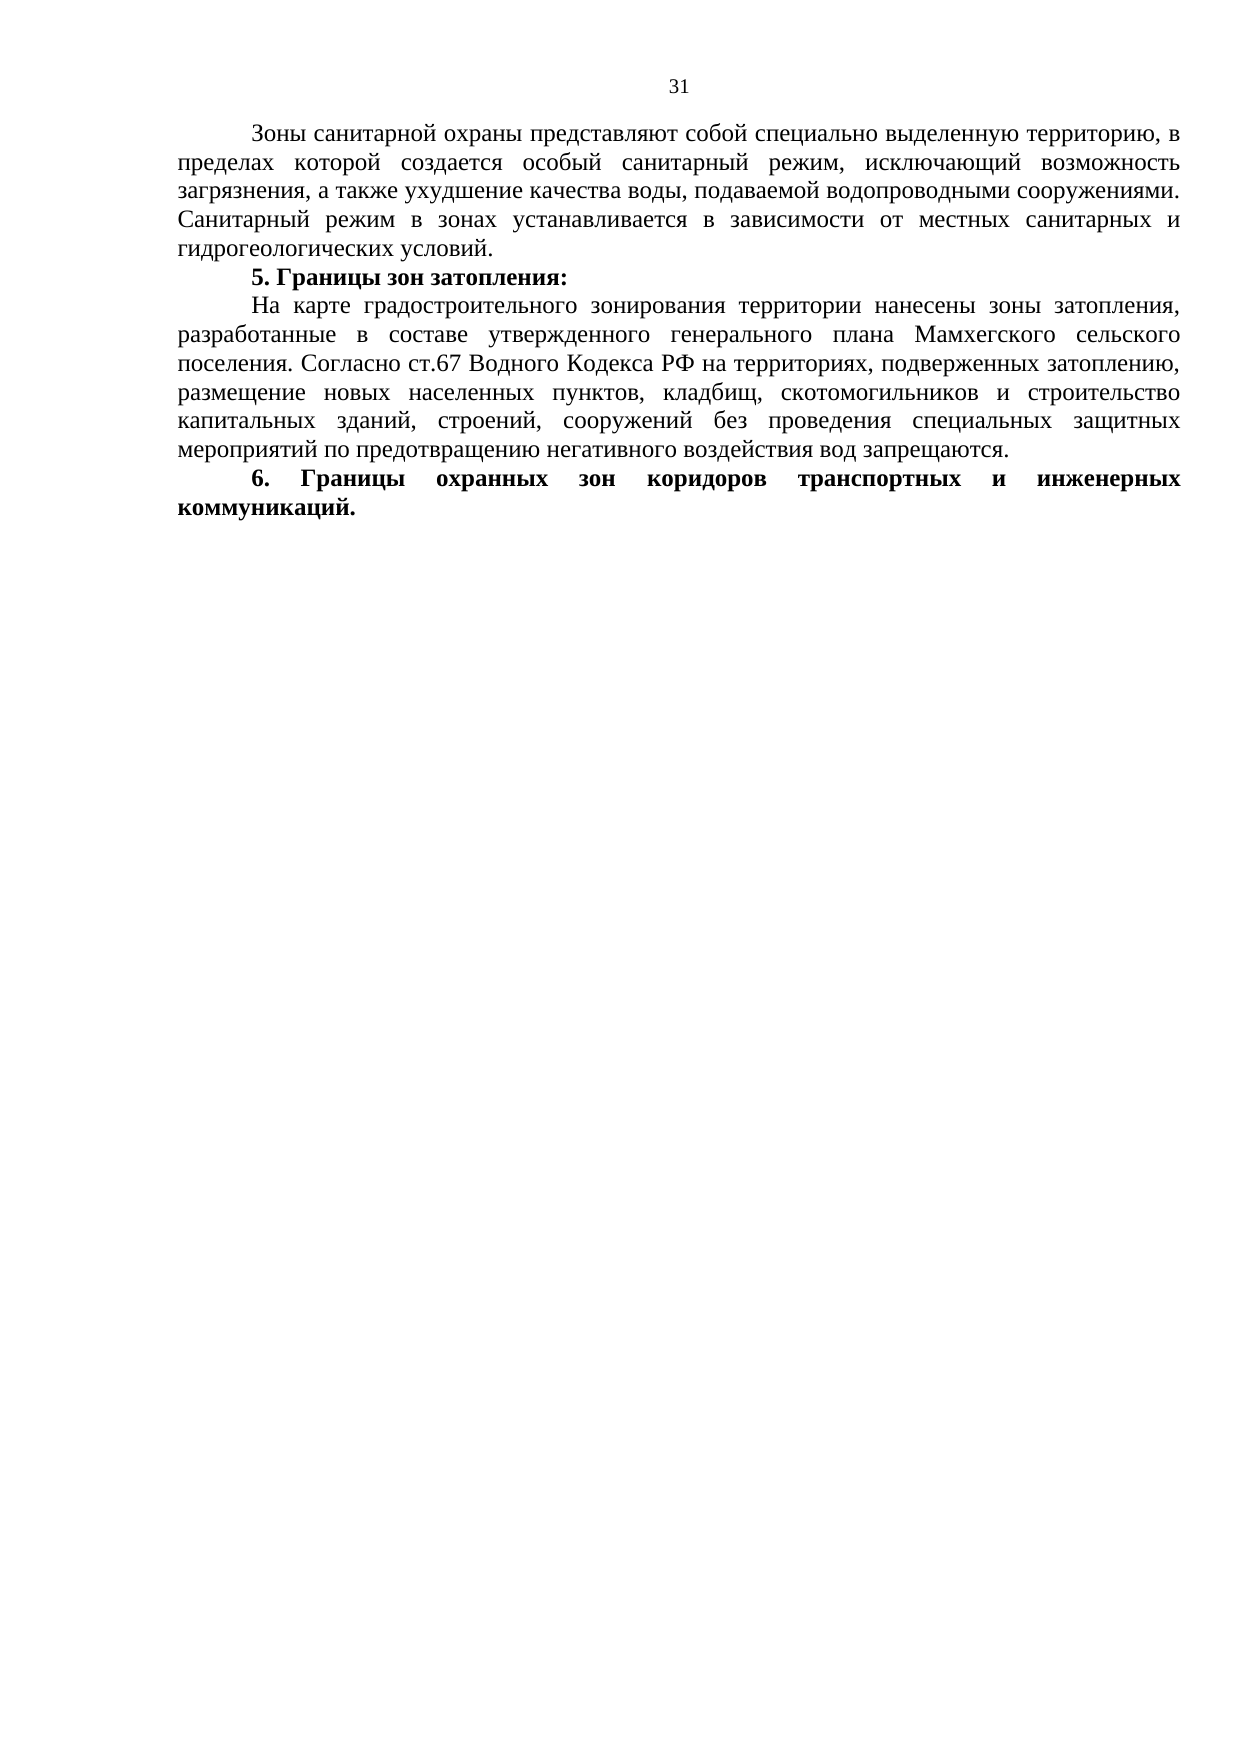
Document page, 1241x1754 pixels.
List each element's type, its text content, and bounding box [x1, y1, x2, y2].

text Зоны санитарной охраны представляют собой специально выделенную территорию, в пределах которой создается особый санитарный режим, исключающий возможность загрязнения, а также ухудшение качества воды, подаваемой водопроводными сооружениями. Санитарный режим в зонах устанавливается в зависимости от местных санитарных и гидрогеологических условий. [177, 118, 1181, 262]
text 5. Границы зон затопления: [177, 262, 1181, 291]
text На карте градостроительного зонирования территории нанесены зоны затопления, разработанные в составе утвержденного генерального плана Мамхегского сельского поселения. Согласно ст.67 Водного Кодекса РФ на территориях, подверженных затоплению, размещение новых населенных пунктов, кладбищ, скотомогильников и строительство капитальных зданий, строений, сооружений без проведения специальных защитных мероприятий по предотвращению негативного воздействия вод запрещаются. [177, 291, 1181, 463]
text 6. Границы охранных зон коридоров транспортных и инженерных коммуникаций. [177, 463, 1181, 521]
